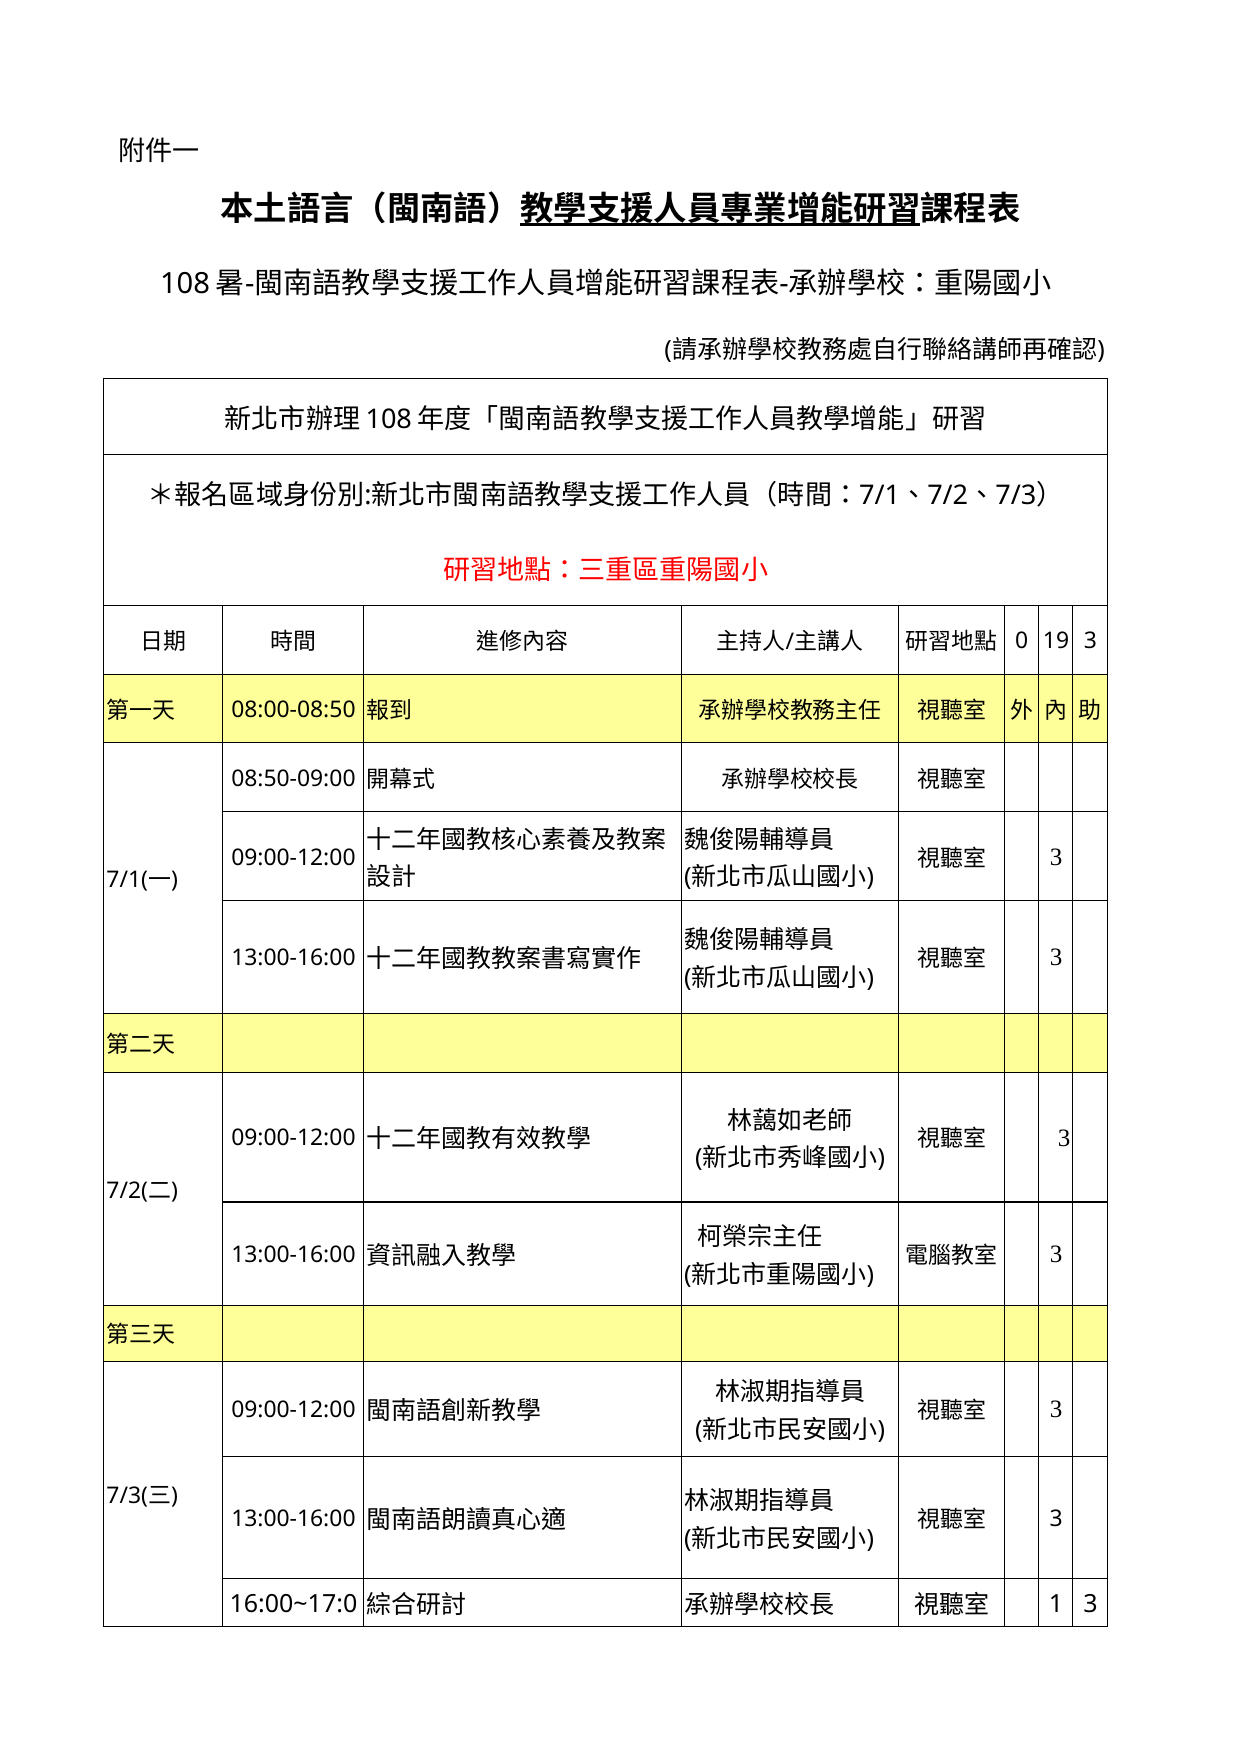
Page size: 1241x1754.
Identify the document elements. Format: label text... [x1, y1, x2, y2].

table_cell 閩南語朗讀真心適 [364, 1457, 681, 1578]
table_cell [1005, 1457, 1038, 1578]
table_cell 主持人/主講人 [682, 606, 898, 673]
table_cell 3 [1039, 1073, 1072, 1201]
table_cell 1 [1039, 1579, 1072, 1626]
table_cell [1073, 743, 1107, 811]
table_cell [1073, 1362, 1107, 1456]
table_cell 內 [1039, 675, 1072, 742]
table_cell ＊報名區域身份別:新北市閩南語教學支援工作人員（時間：7/1、7/2、7/3） 研習地點：三重區重陽國小 [104, 455, 1107, 605]
table_cell 十二年國教核心素養及教案設計 [364, 812, 681, 900]
table_cell 19 [1039, 606, 1072, 673]
table_cell 0 [1005, 606, 1038, 673]
table_cell [1005, 812, 1038, 900]
table_cell [1005, 1362, 1038, 1456]
table_cell 3 [1039, 1362, 1072, 1456]
table_cell [1005, 1306, 1038, 1361]
table_cell 3 [1039, 1457, 1072, 1578]
table_cell [682, 1306, 898, 1361]
table_cell [223, 1014, 363, 1072]
table_cell 綜合研討 [364, 1579, 681, 1626]
table_cell 進修內容 [364, 606, 681, 673]
table_cell [1005, 743, 1038, 811]
table_cell 13:00-16:00 [223, 1457, 363, 1578]
table_cell 視聽室 [899, 812, 1004, 900]
table_cell [1073, 1306, 1107, 1361]
table_cell 視聽室 [899, 1362, 1004, 1456]
table_cell 16:00~17:00 [223, 1579, 363, 1626]
table_cell 外 [1005, 675, 1038, 742]
table_cell [1073, 1014, 1107, 1072]
table_cell 7/1(一) [104, 743, 222, 1013]
table_cell 08:50-09:00 [223, 743, 363, 811]
table_cell [1005, 901, 1038, 1013]
table_cell 柯榮宗主任 (新北市重陽國小) [682, 1203, 898, 1304]
table_cell 閩南語創新教學 [364, 1362, 681, 1456]
table_cell 7/3(三) [104, 1362, 222, 1626]
table_cell 日期 [104, 606, 222, 673]
table_cell [1005, 1073, 1038, 1201]
table_cell [364, 1014, 681, 1072]
table_cell 13:00-16:00 [223, 1203, 363, 1304]
table_cell 視聽室 [899, 675, 1004, 742]
table_cell [1039, 1306, 1072, 1361]
table_cell [899, 1306, 1004, 1361]
table_cell [1073, 901, 1107, 1013]
table_cell 承辦學校教務主任 [682, 675, 898, 742]
table_cell 視聽室 [899, 1457, 1004, 1578]
table_cell [1073, 1203, 1107, 1304]
table_cell [1039, 743, 1072, 811]
table_cell 林藹如老師 (新北市秀峰國小) [682, 1073, 898, 1201]
table_cell 第一天 [104, 675, 222, 742]
table_cell 09:00-12:00 [223, 1362, 363, 1456]
table_cell [364, 1306, 681, 1361]
table_cell [223, 1306, 363, 1361]
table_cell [682, 1579, 898, 1626]
table_cell 研習地點 [899, 606, 1004, 673]
table_cell [1039, 1014, 1072, 1072]
table_cell 魏俊陽輔導員 (新北市瓜山國小) [682, 901, 898, 1013]
table_cell 電腦教室 [899, 1203, 1004, 1304]
table_cell 時間 [223, 606, 363, 673]
table_cell 3 [1039, 812, 1072, 900]
table_cell 視聽室 [899, 1579, 1004, 1626]
table_cell 3 [1073, 606, 1107, 673]
table_cell 資訊融入教學 [364, 1203, 681, 1304]
table_cell 林淑期指導員 (新北市民安國小) [682, 1457, 898, 1578]
table_cell [1005, 1579, 1038, 1626]
table_cell 林淑期指導員 (新北市民安國小) [682, 1362, 898, 1456]
table_cell [899, 1014, 1004, 1072]
table_cell 視聽室 [899, 1073, 1004, 1201]
table_cell 視聽室 [899, 901, 1004, 1013]
table_cell 第二天 [104, 1014, 222, 1072]
text 本土語言（閩南語）教學支援人員專業增能研習課程表 [118, 169, 1122, 244]
text 附件一 [118, 127, 1122, 169]
table_cell 新北市辦理108年度「閩南語教學支援工作人員教學增能」研習 [104, 379, 1107, 454]
table_cell (請承辦學校教務處自行聯絡講師再確認) [103, 319, 1107, 378]
table_cell 09:00-12:00 [223, 1073, 363, 1201]
table_header 108暑-閩南語教學支援工作人員增能研習課程表-承辦學校：重陽國小 [103, 244, 1107, 319]
table_cell [1005, 1203, 1038, 1304]
table_cell 開幕式 [364, 743, 681, 811]
table_cell 承辦學校校長 [682, 743, 898, 811]
table_cell [1073, 1073, 1107, 1201]
table_cell 視聽室 [899, 743, 1004, 811]
table_cell [1005, 1014, 1038, 1072]
table_cell 十二年國教有效教學 [364, 1073, 681, 1201]
table_cell 13:00-16:00 [223, 901, 363, 1013]
table_cell 十二年國教教案書寫實作 [364, 901, 681, 1013]
table_cell 3 [1039, 901, 1072, 1013]
table_cell [1073, 812, 1107, 900]
table_cell [682, 1014, 898, 1072]
table_cell 3 [1073, 1579, 1107, 1626]
table_cell 3 [1039, 1203, 1072, 1304]
table_cell 助 [1073, 675, 1107, 742]
table_cell 第三天 [104, 1306, 222, 1361]
table_cell 7/2(二) [104, 1073, 222, 1304]
table_cell 魏俊陽輔導員 (新北市瓜山國小) [682, 812, 898, 900]
table_cell 09:00-12:00 [223, 812, 363, 900]
table_cell [1073, 1457, 1107, 1578]
table_cell 報到 [364, 675, 681, 742]
table_cell 08:00-08:50 [223, 675, 363, 742]
